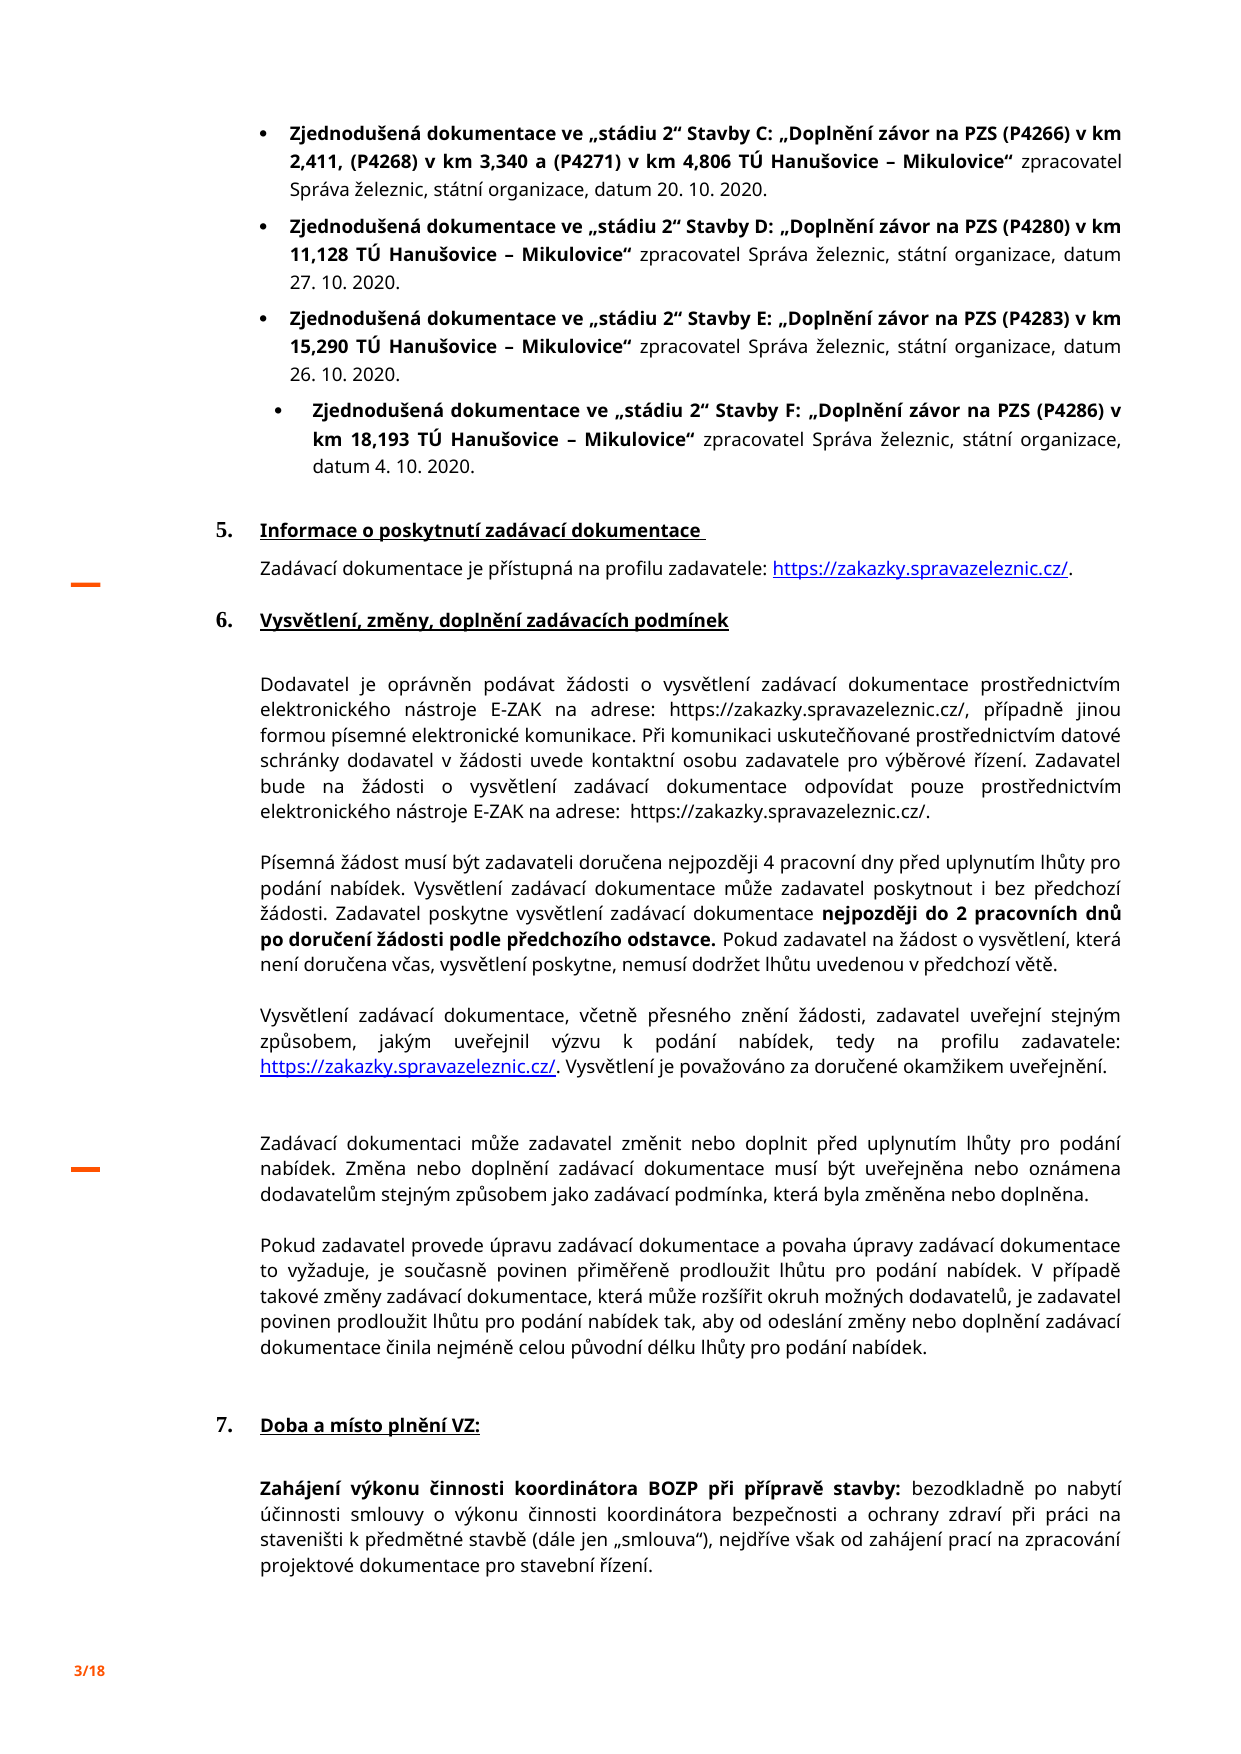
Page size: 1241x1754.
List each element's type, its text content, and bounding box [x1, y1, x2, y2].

text Zadávací dokumentaci může zadavatel změnit nebo doplnit před uplynutím lhůty pro podání nabídek. Změna nebo doplnění zadávací dokumentace musí být uveřejněna nebo oznámena dodavatelům stejným způsobem jako zadávací podmínka, která byla změněna nebo doplněna. [260, 1130, 1122, 1207]
list Vysvětlení, změny, doplnění zadávacích podmínek [216, 606, 1122, 633]
list Doba a místo plnění VZ: [216, 1411, 1122, 1438]
list Zjednodušená dokumentace ve „stádiu 2“ Stavby C: „Doplnění závor na PZS (P4266) v km 2,411, (P4268) v km 3,340 a (P4271) v km 4,806 TÚ Hanušovice – Mikulovice“ zpracovatel Správa železnic, státní organizace, datum 20. 10. 2020. [260, 121, 1122, 202]
list Zjednodušená dokumentace ve „stádiu 2“ Stavby F: „Doplnění závor na PZS (P4286) v km 18,193 TÚ Hanušovice – Mikulovice“ zpracovatel Správa železnic, státní organizace, datum 4. 10. 2020. [275, 398, 1122, 479]
text Vysvětlení zadávací dokumentace, včetně přesného znění žádosti, zadavatel uveřejní stejným způsobem, jakým uveřejnil výzvu k podání nabídek, tedy na profilu zadavatele: https://zakazky.spravazeleznic.cz/. Vysvětlení je považováno za doručené okamžikem uveřejnění. [260, 1003, 1122, 1079]
list Informace o poskytnutí zadávací dokumentace [216, 516, 1122, 542]
list Zjednodušená dokumentace ve „stádiu 2“ Stavby E: „Doplnění závor na PZS (P4283) v km 15,290 TÚ Hanušovice – Mikulovice“ zpracovatel Správa železnic, státní organizace, datum 26. 10. 2020. [260, 305, 1122, 387]
list Zjednodušená dokumentace ve „stádiu 2“ Stavby D: „Doplnění závor na PZS (P4280) v km 11,128 TÚ Hanušovice – Mikulovice“ zpracovatel Správa železnic, státní organizace, datum 27. 10. 2020. [260, 213, 1122, 294]
text Zahájení výkonu činnosti koordinátora BOZP při přípravě stavby: bezodkladně po nabytí účinnosti smlouvy o výkonu činnosti koordinátora bezpečnosti a ochrany zdraví při práci na staveništi k předmětné stavbě (dále jen „smlouva“), nejdříve však od zahájení prací na zpracování projektové dokumentace pro stavební řízení. [260, 1476, 1122, 1578]
text Zadávací dokumentace je přístupná na profilu zadavatele: https://zakazky.spravazeleznic.cz/. [260, 555, 1122, 581]
text Dodavatel je oprávněn podávat žádosti o vysvětlení zadávací dokumentace prostřednictvím elektronického nástroje E-ZAK na adrese: https://zakazky.spravazeleznic.cz/, případně jinou formou písemné elektronické komunikace. Při komunikaci uskutečňované prostřednictvím datové schránky dodavatel v žádosti uvede kontaktní osobu zadavatele pro výběrové řízení. Zadavatel bude na žádosti o vysvětlení zadávací dokumentace odpovídat pouze prostřednictvím elektronického nástroje E-ZAK na adrese: https://zakazky.spravazeleznic.cz/. [260, 671, 1122, 824]
text Písemná žádost musí být zadavateli doručena nejpozději 4 pracovní dny před uplynutím lhůty pro podání nabídek. Vysvětlení zadávací dokumentace může zadavatel poskytnout i bez předchozí žádosti. Zadavatel poskytne vysvětlení zadávací dokumentace nejpozději do 2 pracovních dnů po doručení žádosti podle předchozího odstavce. Pokud zadavatel na žádost o vysvětlení, která není doručena včas, vysvětlení poskytne, nemusí dodržet lhůtu uvedenou v předchozí větě. [260, 849, 1122, 977]
text Pokud zadavatel provede úpravu zadávací dokumentace a povaha úpravy zadávací dokumentace to vyžaduje, je současně povinen přiměřeně prodloužit lhůtu pro podání nabídek. V případě takové změny zadávací dokumentace, která může rozšířit okruh možných dodavatelů, je zadavatel povinen prodloužit lhůtu pro podání nabídek tak, aby od odeslání změny nebo doplnění zadávací dokumentace činila nejméně celou původní délku lhůty pro podání nabídek. [260, 1232, 1122, 1360]
